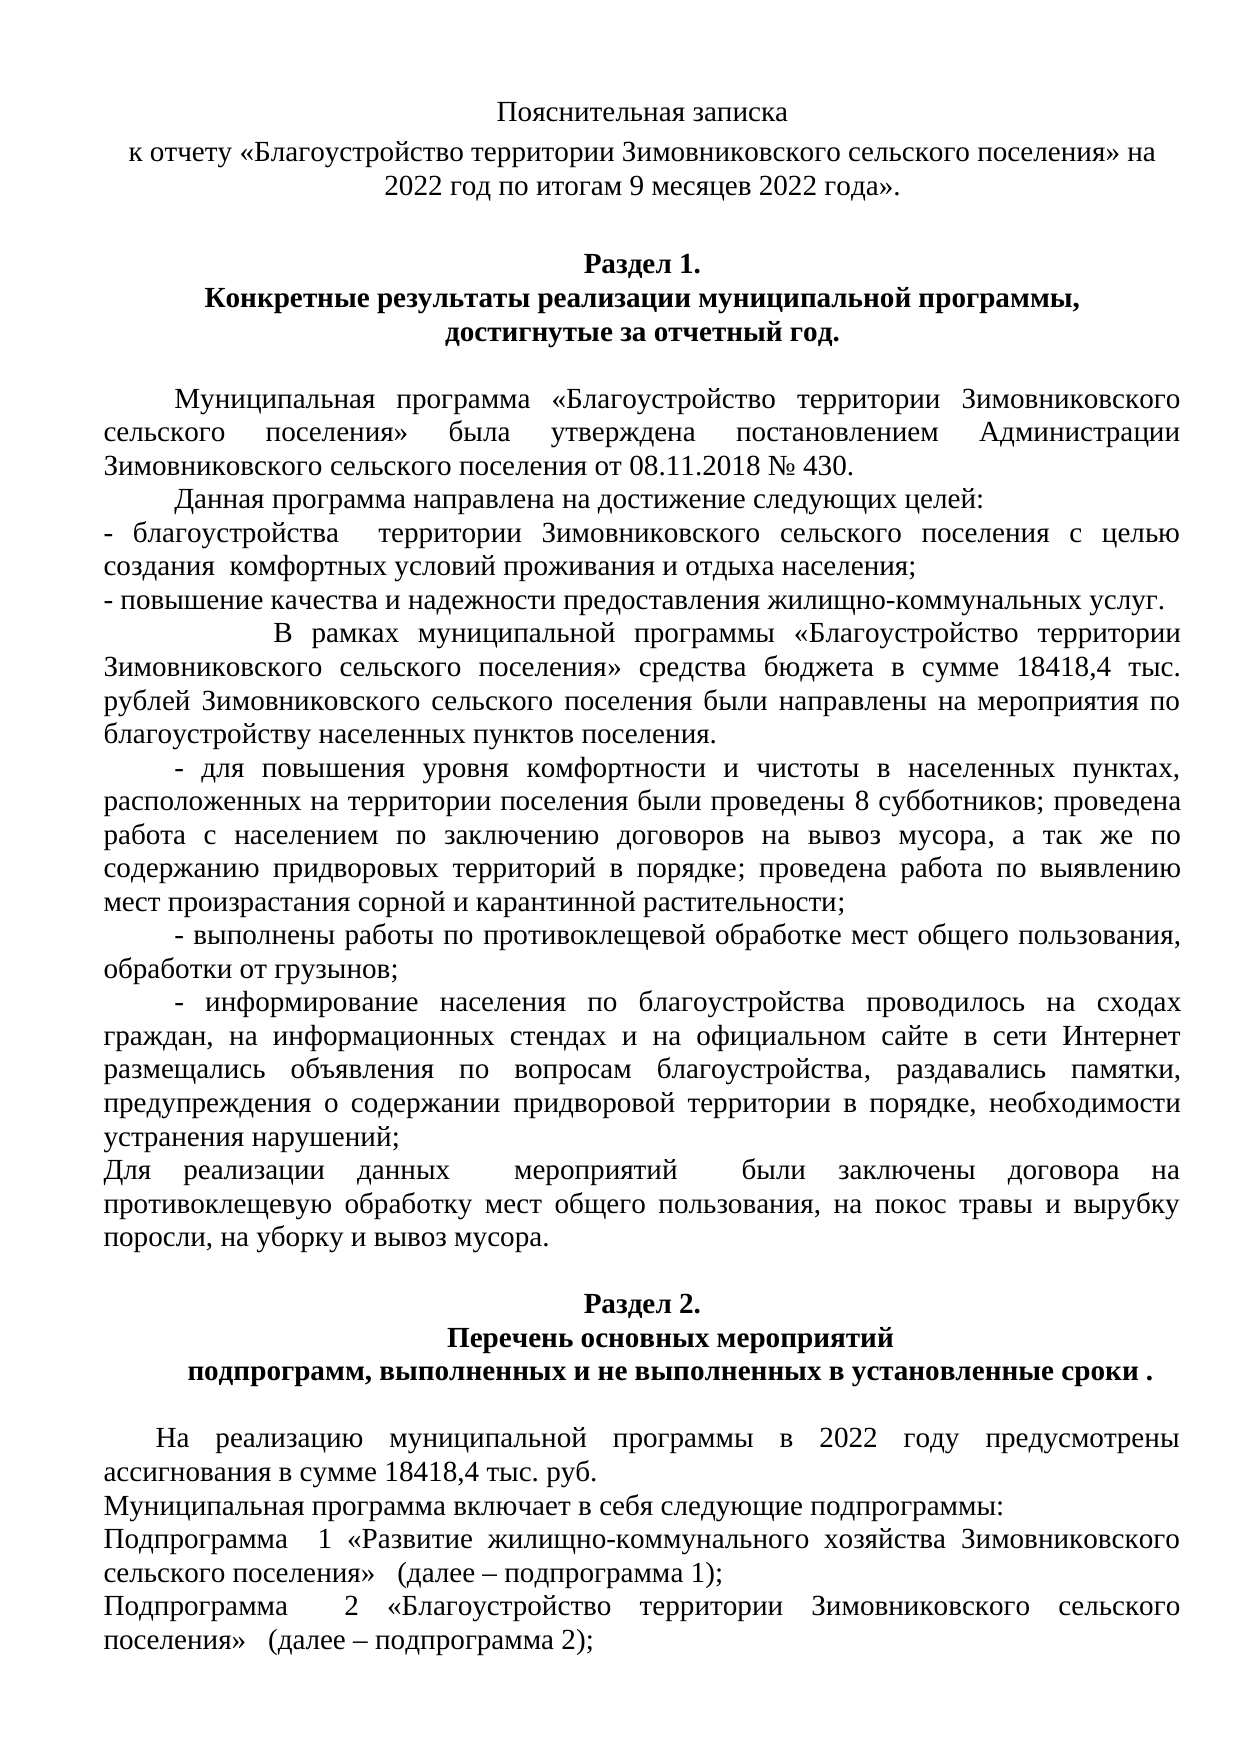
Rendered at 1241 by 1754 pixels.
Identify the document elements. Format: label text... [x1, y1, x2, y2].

text Подпрограмма 2 «Благоустройство территории Зимовниковского сельского поселения» (далее – подпрограмма 2); [103, 1588, 1181, 1655]
text Перечень основных мероприятий [103, 1320, 1181, 1353]
text Раздел 2. [103, 1286, 1181, 1320]
text Конкретные результаты реализации муниципальной программы, [103, 280, 1181, 314]
text Данная программа направлена на достижение следующих целей: [103, 481, 1181, 515]
text Раздел 1. [103, 247, 1181, 280]
text Пояснительная записка [103, 94, 1181, 128]
text Подпрограмма 1 «Развитие жилищно-коммунального хозяйства Зимовниковского сельского поселения» (далее – подпрограмма 1); [103, 1521, 1181, 1588]
text - выполнены работы по противоклещевой обработке мест общего пользования, обработки от грузынов; [103, 917, 1181, 984]
text Для реализации данных мероприятий были заключены договора на противоклещевую обработку мест общего пользования, на покос травы и вырубку поросли, на уборку и вывоз мусора. [103, 1152, 1181, 1253]
text достигнутые за отчетный год. [103, 314, 1181, 347]
text - благоустройства территории Зимовниковского сельского поселения с целью создания комфортных условий проживания и отдыха населения; [103, 515, 1181, 582]
text Муниципальная программа включает в себя следующие подпрограммы: [103, 1488, 1181, 1521]
text к отчету «Благоустройство территории Зимовниковского сельского поселения» на 2022 год по итогам 9 месяцев 2022 года». [103, 134, 1181, 201]
text - информирование населения по благоустройства проводилось на сходах граждан, на информационных стендах и на официальном сайте в сети Интернет размещались объявления по вопросам благоустройства, раздавались памятки, предупреждения о содержании придворовой территории в порядке, необходимости устранения нарушений; [103, 984, 1181, 1152]
text - для повышения уровня комфортности и чистоты в населенных пунктах, расположенных на территории поселения были проведены 8 субботников; проведена работа с населением по заключению договоров на вывоз мусора, а так же по содержанию придворовых территорий в порядке; проведена работа по выявлению мест произрастания сорной и карантинной растительности; [103, 750, 1181, 917]
text - повышение качества и надежности предоставления жилищно-коммунальных услуг. [103, 582, 1181, 616]
text Муниципальная программа «Благоустройство территории Зимовниковского сельского поселения» была утверждена постановлением Администрации Зимовниковского сельского поселения от 08.11.2018 № 430. [103, 381, 1181, 481]
text На реализацию муниципальной программы в 2022 году предусмотрены ассигнования в сумме 18418,4 тыс. руб. [103, 1421, 1181, 1488]
text В рамках муниципальной программы «Благоустройство территории Зимовниковского сельского поселения» средства бюджета в сумме 18418,4 тыс. рублей Зимовниковского сельского поселения были направлены на мероприятия по благоустройству населенных пунктов поселения. [103, 616, 1181, 750]
text подпрограмм, выполненных и не выполненных в установленные сроки . [103, 1353, 1181, 1387]
